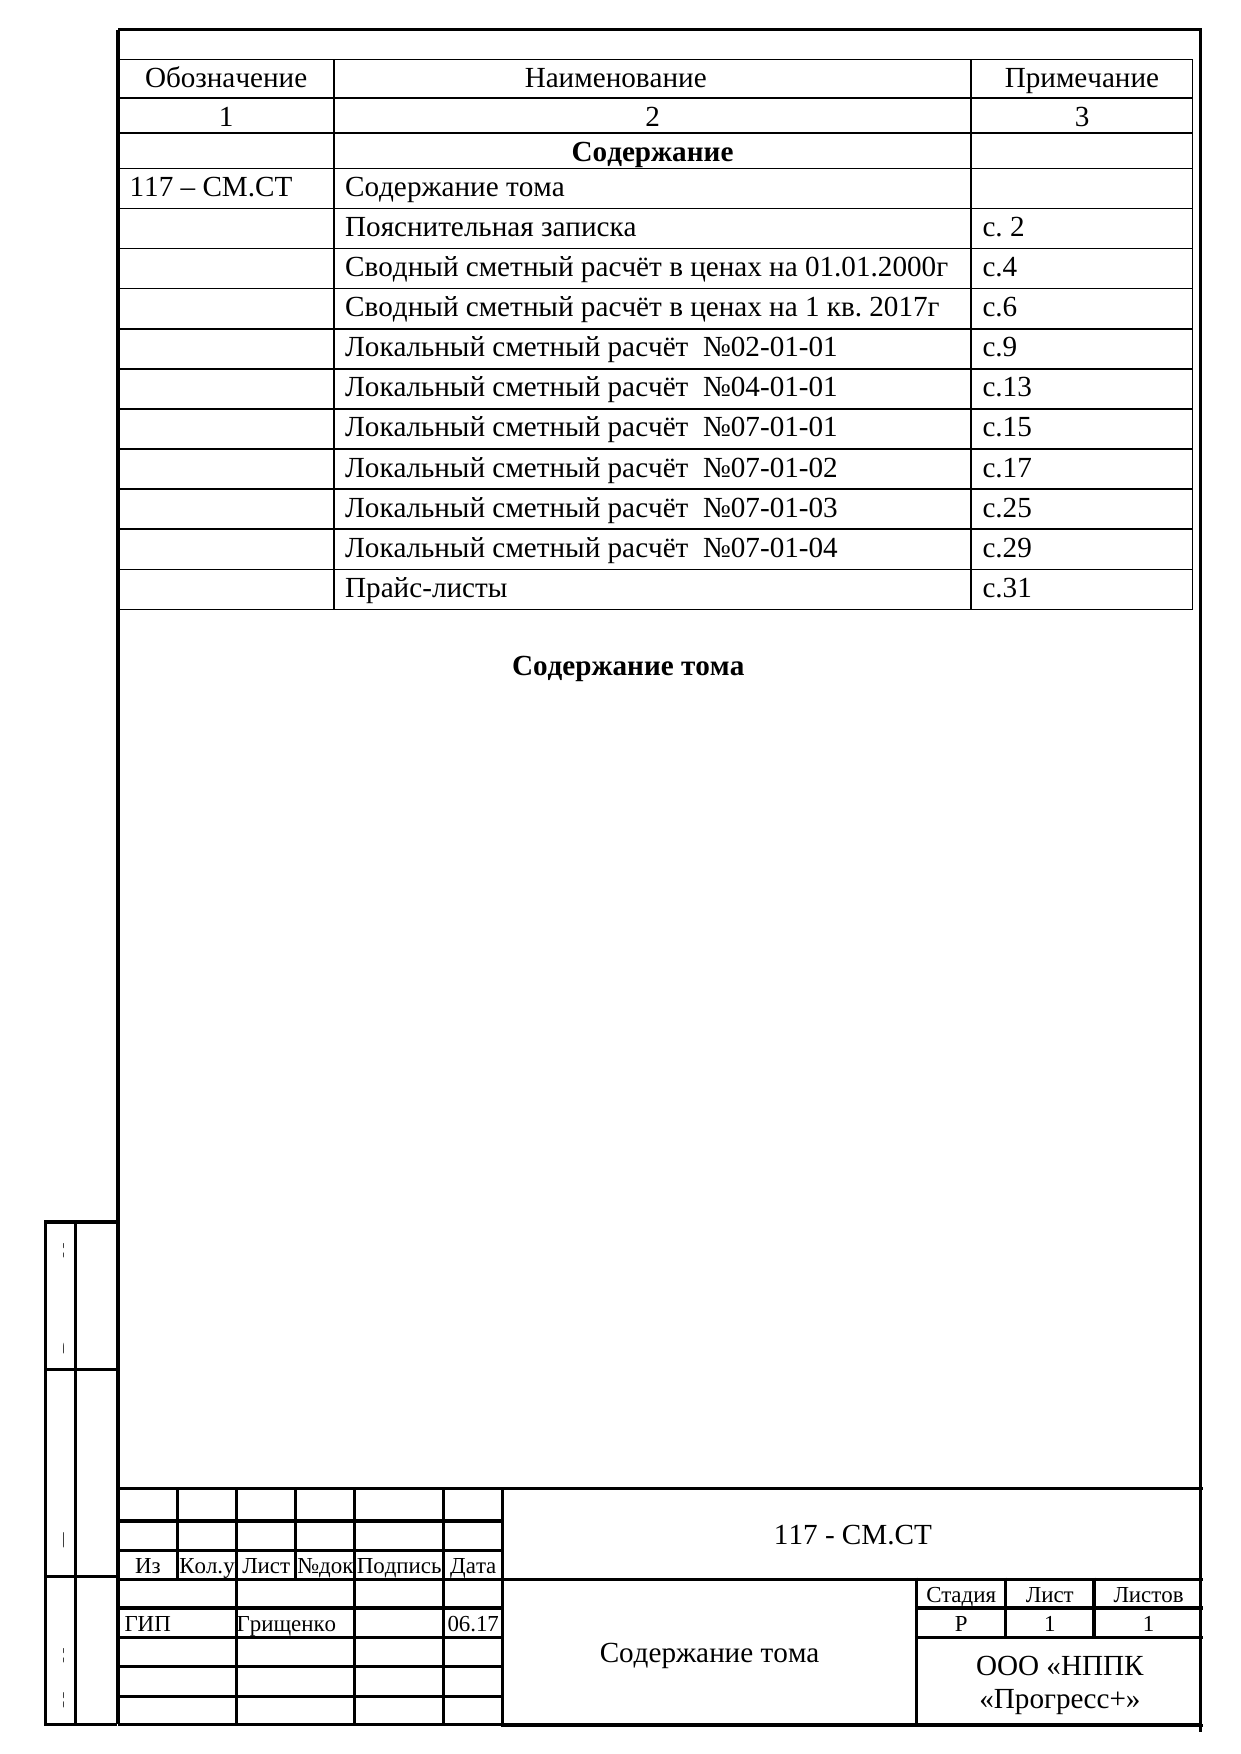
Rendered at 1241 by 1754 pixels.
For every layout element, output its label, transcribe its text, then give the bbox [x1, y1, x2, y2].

table_cell с.29 [972, 530, 1192, 568]
table_cell [119, 330, 333, 368]
table_cell [119, 410, 333, 448]
table_cell [119, 134, 333, 167]
table_cell Локальный сметный расчёт №07-01-03 [335, 490, 970, 528]
table_cell 117 – СМ.СТ [119, 169, 333, 207]
table_cell [119, 490, 333, 528]
table_cell с.31 [972, 570, 1192, 608]
table_cell Локальный сметный расчёт №07-01-01 [335, 410, 970, 448]
table_cell с.6 [972, 289, 1192, 328]
table_cell Локальный сметный расчёт №07-01-02 [335, 450, 970, 488]
table_cell [972, 169, 1192, 207]
table_header Обозначение [119, 60, 333, 97]
table_cell Прайс-листы [335, 570, 970, 608]
table_cell Локальный сметный расчёт №02-01-01 [335, 330, 970, 368]
table_cell с.25 [972, 490, 1192, 528]
table_cell [119, 530, 333, 568]
table_cell 1 [119, 99, 333, 132]
table_cell Сводный сметный расчёт в ценах на 1 кв. 2017г [335, 289, 970, 328]
table_cell [119, 289, 333, 328]
table_cell [972, 134, 1192, 167]
table_cell с.9 [972, 330, 1192, 368]
table_cell 2 [335, 99, 970, 132]
table_cell [119, 249, 333, 288]
table_cell [119, 370, 333, 408]
table_cell Содержание [335, 134, 970, 167]
table_cell с.4 [972, 249, 1192, 288]
table_cell с.15 [972, 410, 1192, 448]
table_cell Локальный сметный расчёт №04-01-01 [335, 370, 970, 408]
table_cell Локальный сметный расчёт №07-01-04 [335, 530, 970, 568]
table_cell [119, 209, 333, 248]
table_cell с. 2 [972, 209, 1192, 248]
table_cell [119, 450, 333, 488]
table_cell Пояснительная записка [335, 209, 970, 248]
table_header Наименование [335, 60, 970, 97]
table_cell Содержание тома [335, 169, 970, 207]
table_header Примечание [972, 60, 1192, 97]
table_cell с.17 [972, 450, 1192, 488]
table_cell 3 [972, 99, 1192, 132]
table_cell Сводный сметный расчёт в ценах на 01.01.2000г [335, 249, 970, 288]
table_cell с.13 [972, 370, 1192, 408]
text Содержание тома [118, 648, 1240, 682]
table_cell [119, 570, 333, 608]
